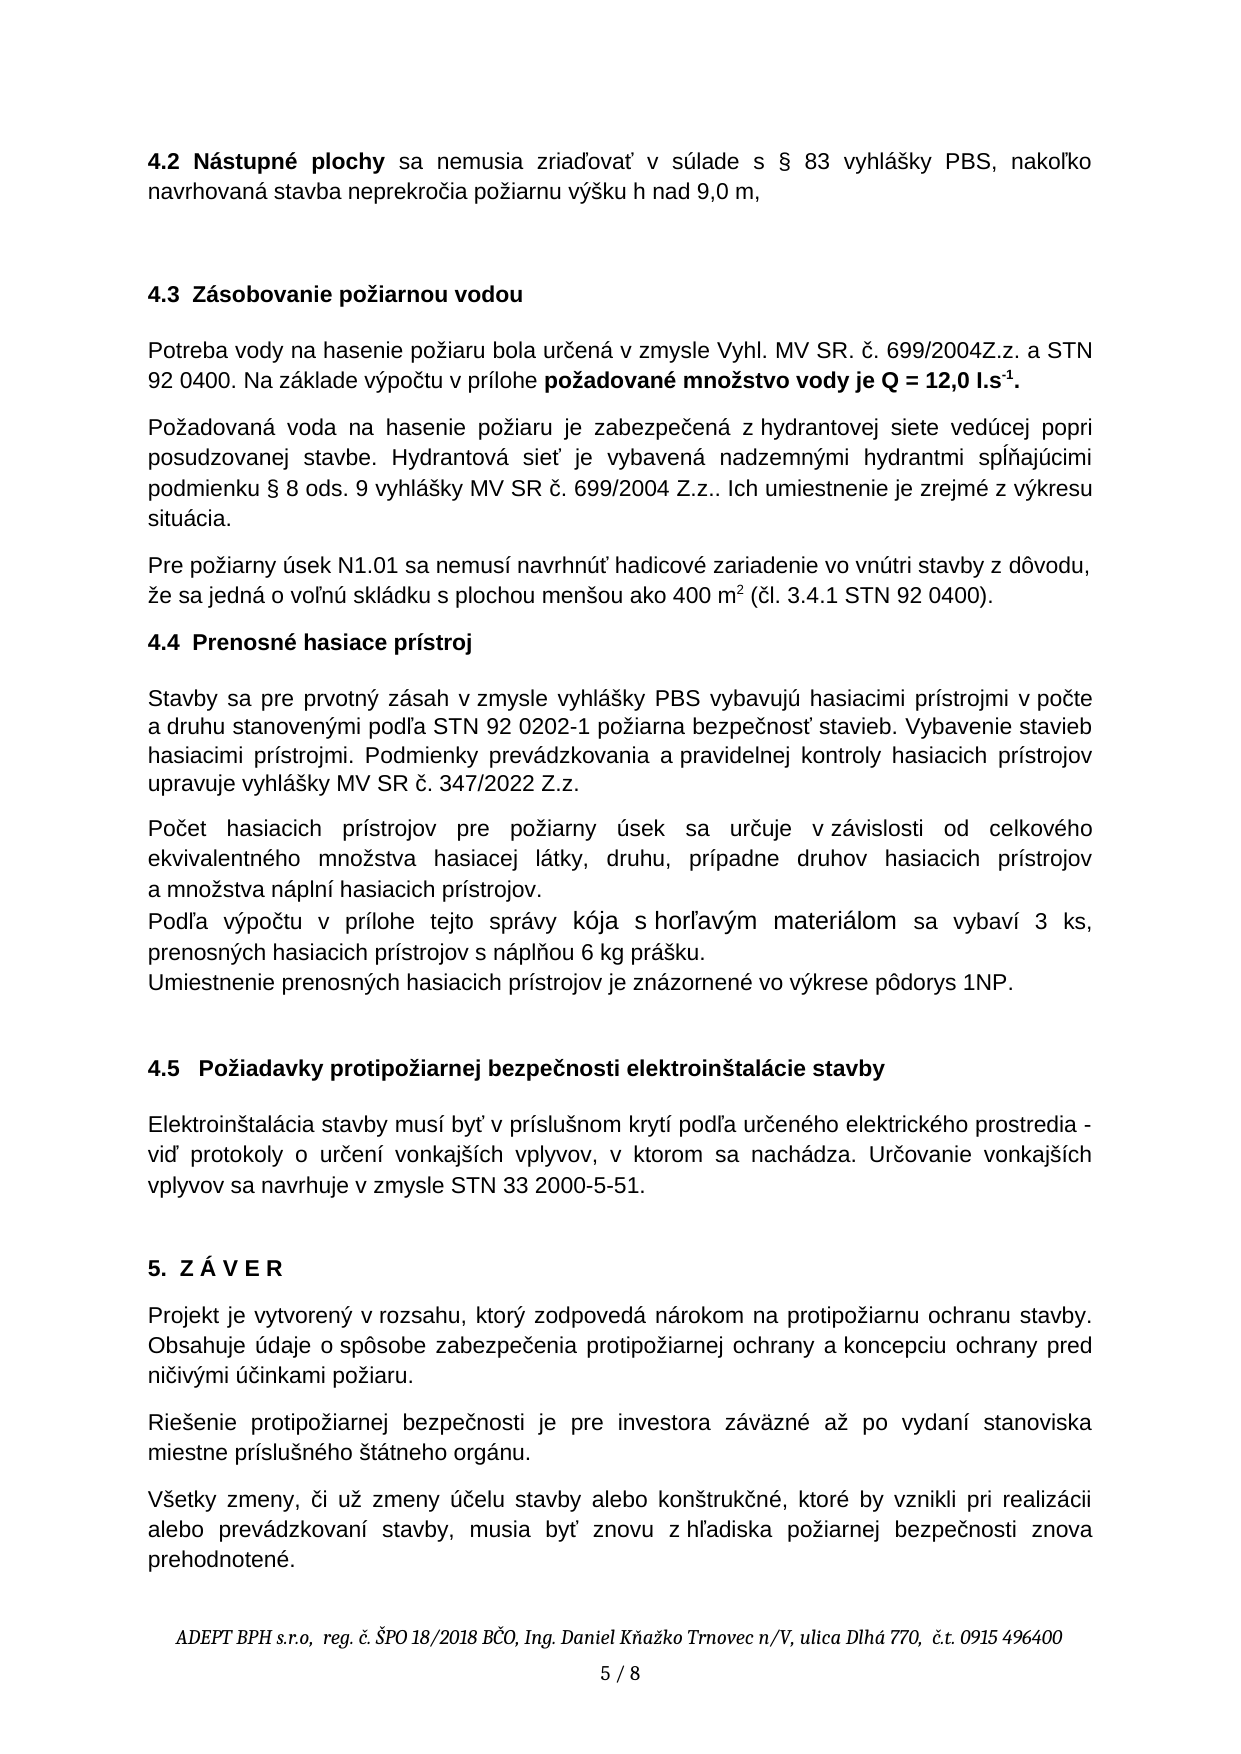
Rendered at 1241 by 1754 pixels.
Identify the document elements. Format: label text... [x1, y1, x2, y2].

text Elektroinštalácia stavby musí byť v príslušnom krytí podľa určeného elektrického prostredia -viď protokoly o určení vonkajších vplyvov, v ktorom sa nachádza. Určovanie vonkajších vplyvov sa navrhuje v zmysle STN 33 2000-5-51. [148, 1111, 1093, 1198]
text 4.2 Nástupné plochy sa nemusia zriaďovať v súlade s § 83 vyhlášky PBS, nakoľko navrhovaná stavba neprekročia požiarnu výšku h nad 9,0 m, [148, 148, 1093, 204]
text Podľa výpočtu v prílohe tejto správy kója s horľavým materiálom sa vybaví 3 ks, prenosných hasiacich prístrojov s náplňou 6 kg prášku. [148, 906, 1093, 965]
text 4.5 Požiadavky protipožiarnej bezpečnosti elektroinštalácie stavby [148, 1055, 1093, 1081]
text Pre požiarny úsek N1.01 sa nemusí navrhnúť hadicové zariadenie vo vnútri stavby z dôvodu, že sa jedná o voľnú skládku s plochou menšou ako 400 m2 (čl. 3.4.1 STN 92 0400). [148, 552, 1093, 608]
text Potreba vody na hasenie požiaru bola určená v zmysle Vyhl. MV SR. č. 699/2004Z.z. a STN 92 0400. Na základe výpočtu v prílohe požadované množstvo vody je Q = 12,0 I.s-1. [148, 337, 1093, 393]
text Riešenie protipožiarnej bezpečnosti je pre investora záväzné až po vydaní stanoviska miestne príslušného štátneho orgánu. [148, 1409, 1093, 1465]
text 4.3 Zásobovanie požiarnou vodou [148, 281, 1093, 307]
text 4.4 Prenosné hasiace prístroj [148, 629, 1093, 655]
text Umiestnenie prenosných hasiacich prístrojov je znázornené vo výkrese pôdorys 1NP. [148, 969, 1093, 995]
text Všetky zmeny, či už zmeny účelu stavby alebo konštrukčné, ktoré by vznikli pri realizácii alebo prevádzkovaní stavby, musia byť znovu z hľadiska požiarnej bezpečnosti znova prehodnotené. [148, 1486, 1093, 1573]
text Projekt je vytvorený v rozsahu, ktorý zodpovedá nárokom na protipožiarnu ochranu stavby. Obsahuje údaje o spôsobe zabezpečenia protipožiarnej ochrany a koncepciu ochrany pred ničivými účinkami požiaru. [148, 1302, 1093, 1388]
text Stavby sa pre prvotný zásah v zmysle vyhlášky PBS vybavujú hasiacimi prístrojmi v počte a druhu stanovenými podľa STN 92 0202-1 požiarna bezpečnosť stavieb. Vybavenie stavieb hasiacimi prístrojmi. Podmienky prevádzkovania a pravidelnej kontroly hasiacich prístrojov upravuje vyhlášky MV SR č. 347/2022 Z.z. [148, 685, 1093, 796]
text 5. Z Á V E R [148, 1255, 1093, 1281]
text Počet hasiacich prístrojov pre požiarny úsek sa určuje v závislosti od celkového ekvivalentného množstva hasiacej látky, druhu, prípadne druhov hasiacich prístrojov a množstva náplní hasiacich prístrojov. [148, 815, 1093, 902]
text Požadovaná voda na hasenie požiaru je zabezpečená z hydrantovej siete vedúcej popri posudzovanej stavbe. Hydrantová sieť je vybavená nadzemnými hydrantmi spĺňajúcimi podmienku § 8 ods. 9 vyhlášky MV SR č. 699/2004 Z.z.. Ich umiestnenie je zrejmé z výkresu situácia. [148, 414, 1093, 531]
